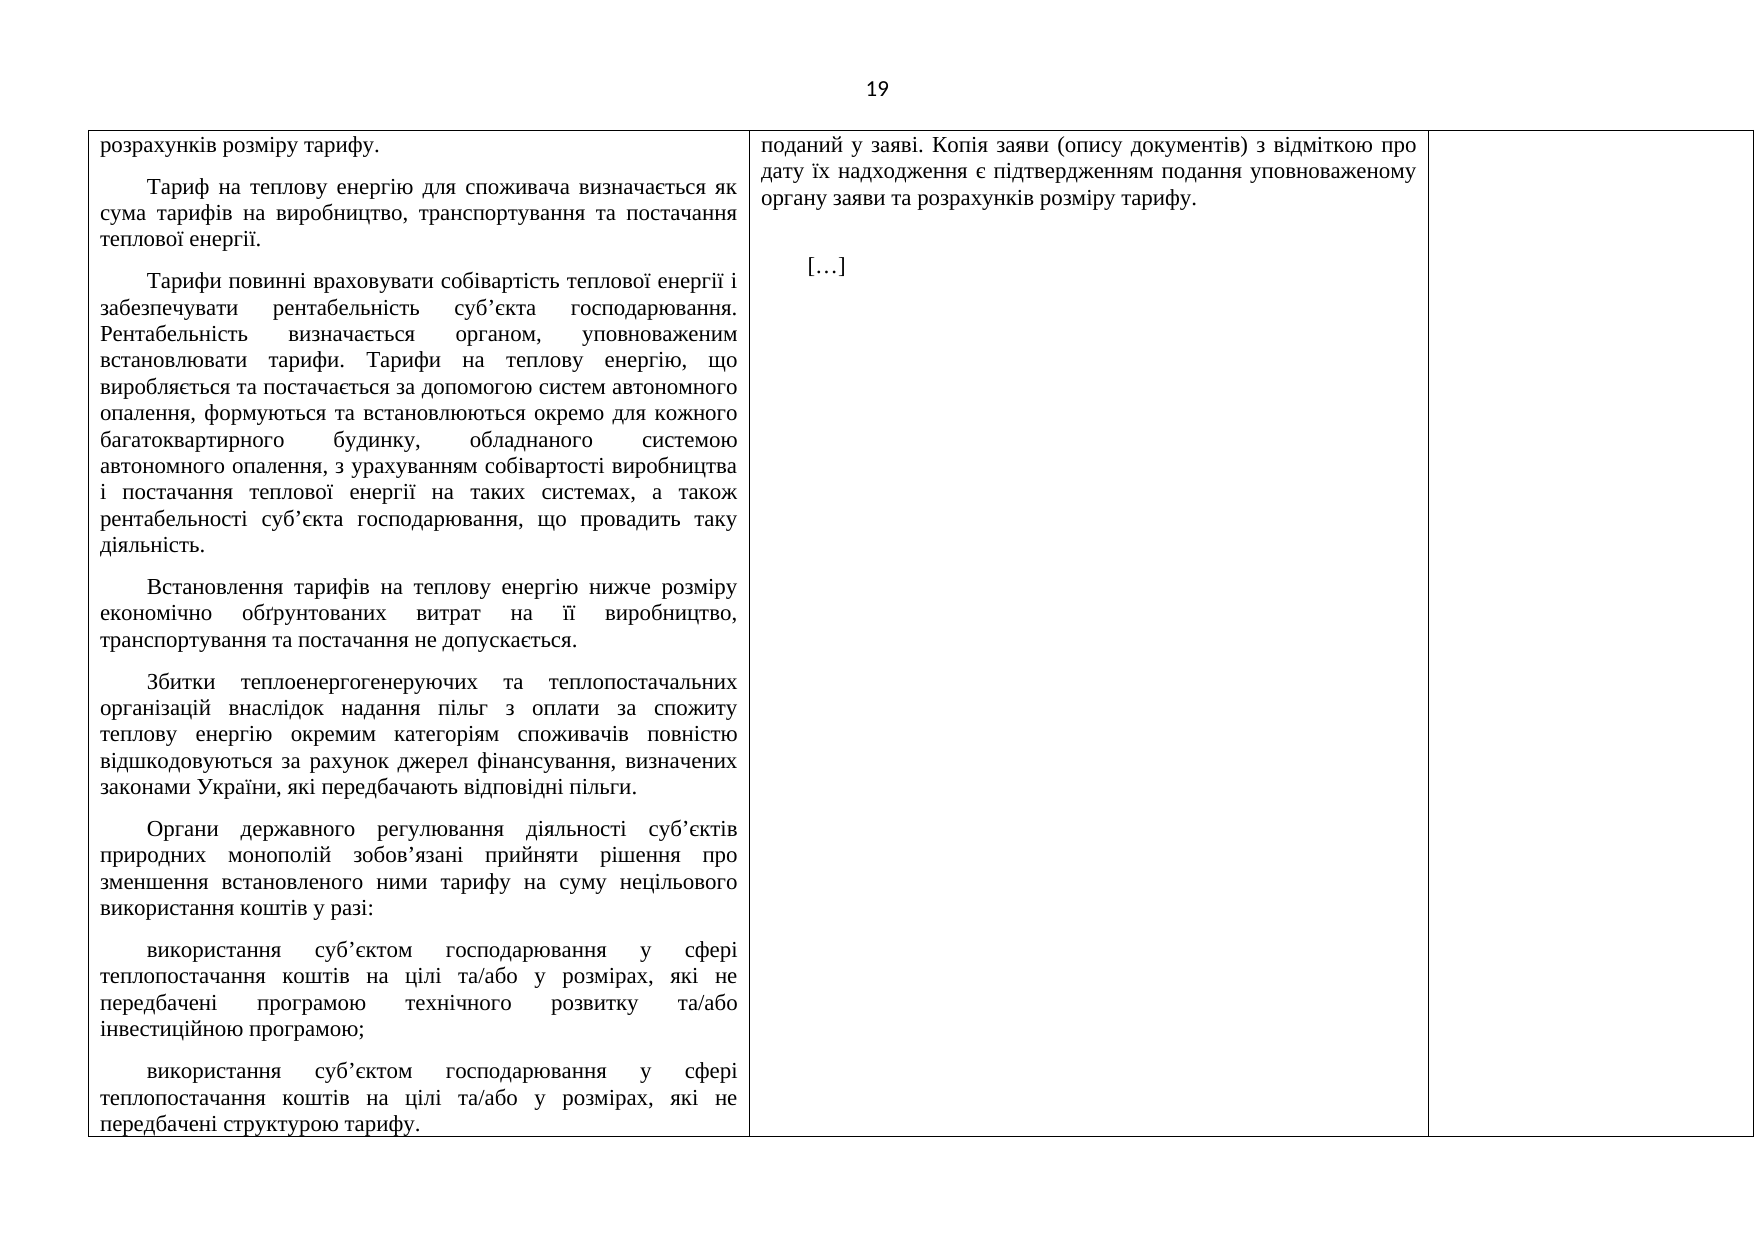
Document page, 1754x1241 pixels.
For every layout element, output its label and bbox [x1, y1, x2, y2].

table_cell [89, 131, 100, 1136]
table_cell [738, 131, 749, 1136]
table_cell [1429, 131, 1753, 1136]
table_cell [750, 131, 1428, 1136]
